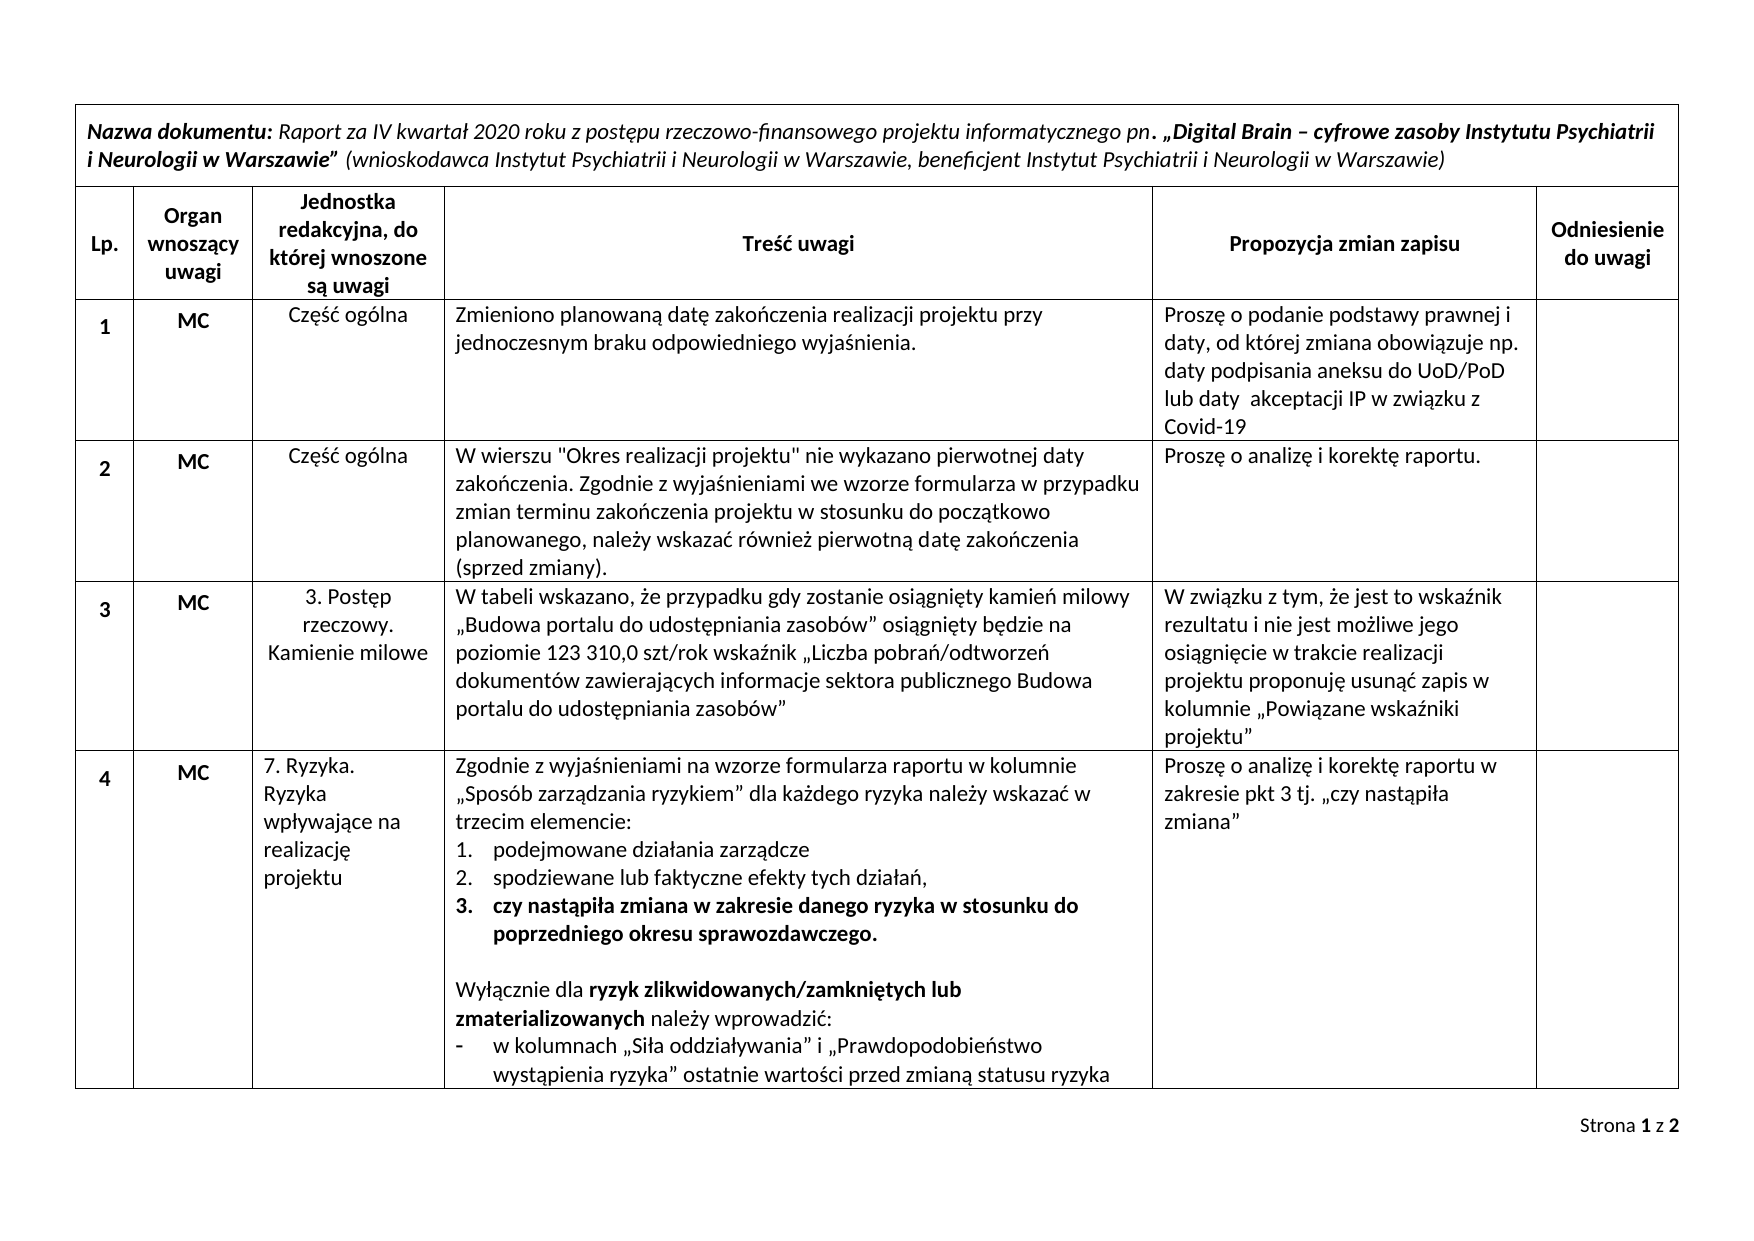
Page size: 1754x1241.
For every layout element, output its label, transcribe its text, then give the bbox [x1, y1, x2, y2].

table_header Nazwa dokumentu: Raport za IV kwartał 2020 roku z postępu rzeczowo-finansowego projektu informatycznego pn. „Digital Brain – cyfrowe zasoby Instytutu Psychiatrii i Neurologii w Warszawie” (wnioskodawca Instytut Psychiatrii i Neurologii w Warszawie, beneficjent Instytut Psychiatrii i Neurologii w Warszawie) [76, 105, 1678, 186]
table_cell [253, 751, 444, 1088]
table_cell Organ wnoszący uwagi [134, 187, 252, 299]
table_cell W związku z tym, że jest to wskaźnik rezultatu i nie jest możliwe jego osiągnięcie w trakcie realizacji projektu proponuję usunąć zapis w kolumnie „Powiązane wskaźniki projektu” [1153, 582, 1536, 750]
table_cell [1537, 441, 1678, 581]
table_cell MC [134, 441, 252, 581]
table_cell Jednostka redakcyjna, do której wnoszone są uwagi [253, 187, 444, 299]
table_cell 1 [76, 300, 133, 440]
table_cell Odniesienie do uwagi [1537, 187, 1678, 299]
table_cell Propozycja zmian zapisu [1153, 187, 1536, 299]
table_cell 4 [76, 751, 133, 1088]
table_cell Część ogólna [253, 300, 444, 440]
table_cell Proszę o analizę i korektę raportu. [1153, 441, 1536, 581]
table_cell W tabeli wskazano, że przypadku gdy zostanie osiągnięty kamień milowy „Budowa portalu do udostępniania zasobów” osiągnięty będzie na poziomie 123 310,0 szt/rok wskaźnik „Liczba pobrań/odtworzeń dokumentów zawierających informacje sektora publicznego Budowa portalu do udostępniania zasobów” [445, 582, 1152, 750]
table_cell Zmieniono planowaną datę zakończenia realizacji projektu przy jednoczesnym braku odpowiedniego wyjaśnienia. [445, 300, 1152, 440]
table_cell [445, 751, 1152, 1088]
table_cell Lp. [76, 187, 133, 299]
table_cell [1537, 751, 1678, 1088]
table_cell [1537, 582, 1678, 750]
table_cell Część ogólna [253, 441, 444, 581]
table_cell Proszę o podanie podstawy prawnej i daty, od której zmiana obowiązuje np. daty podpisania aneksu do UoD/PoD lub daty akceptacji IP w związku z Covid-19 [1153, 300, 1536, 440]
table_cell 2 [76, 441, 133, 581]
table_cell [1153, 751, 1536, 1088]
table_cell 3 [76, 582, 133, 750]
table_cell MC [134, 300, 252, 440]
table_cell MC [134, 751, 252, 1088]
table_cell 3. Postęp rzeczowy. Kamienie milowe [253, 582, 444, 750]
table_cell [1537, 300, 1678, 440]
table_cell Treść uwagi [445, 187, 1152, 299]
table_cell MC [134, 582, 252, 750]
table_cell W wierszu "Okres realizacji projektu" nie wykazano pierwotnej daty zakończenia. Zgodnie z wyjaśnieniami we wzorze formularza w przypadku zmian terminu zakończenia projektu w stosunku do początkowo planowanego, należy wskazać również pierwotną datę zakończenia (sprzed zmiany). [445, 441, 1152, 581]
